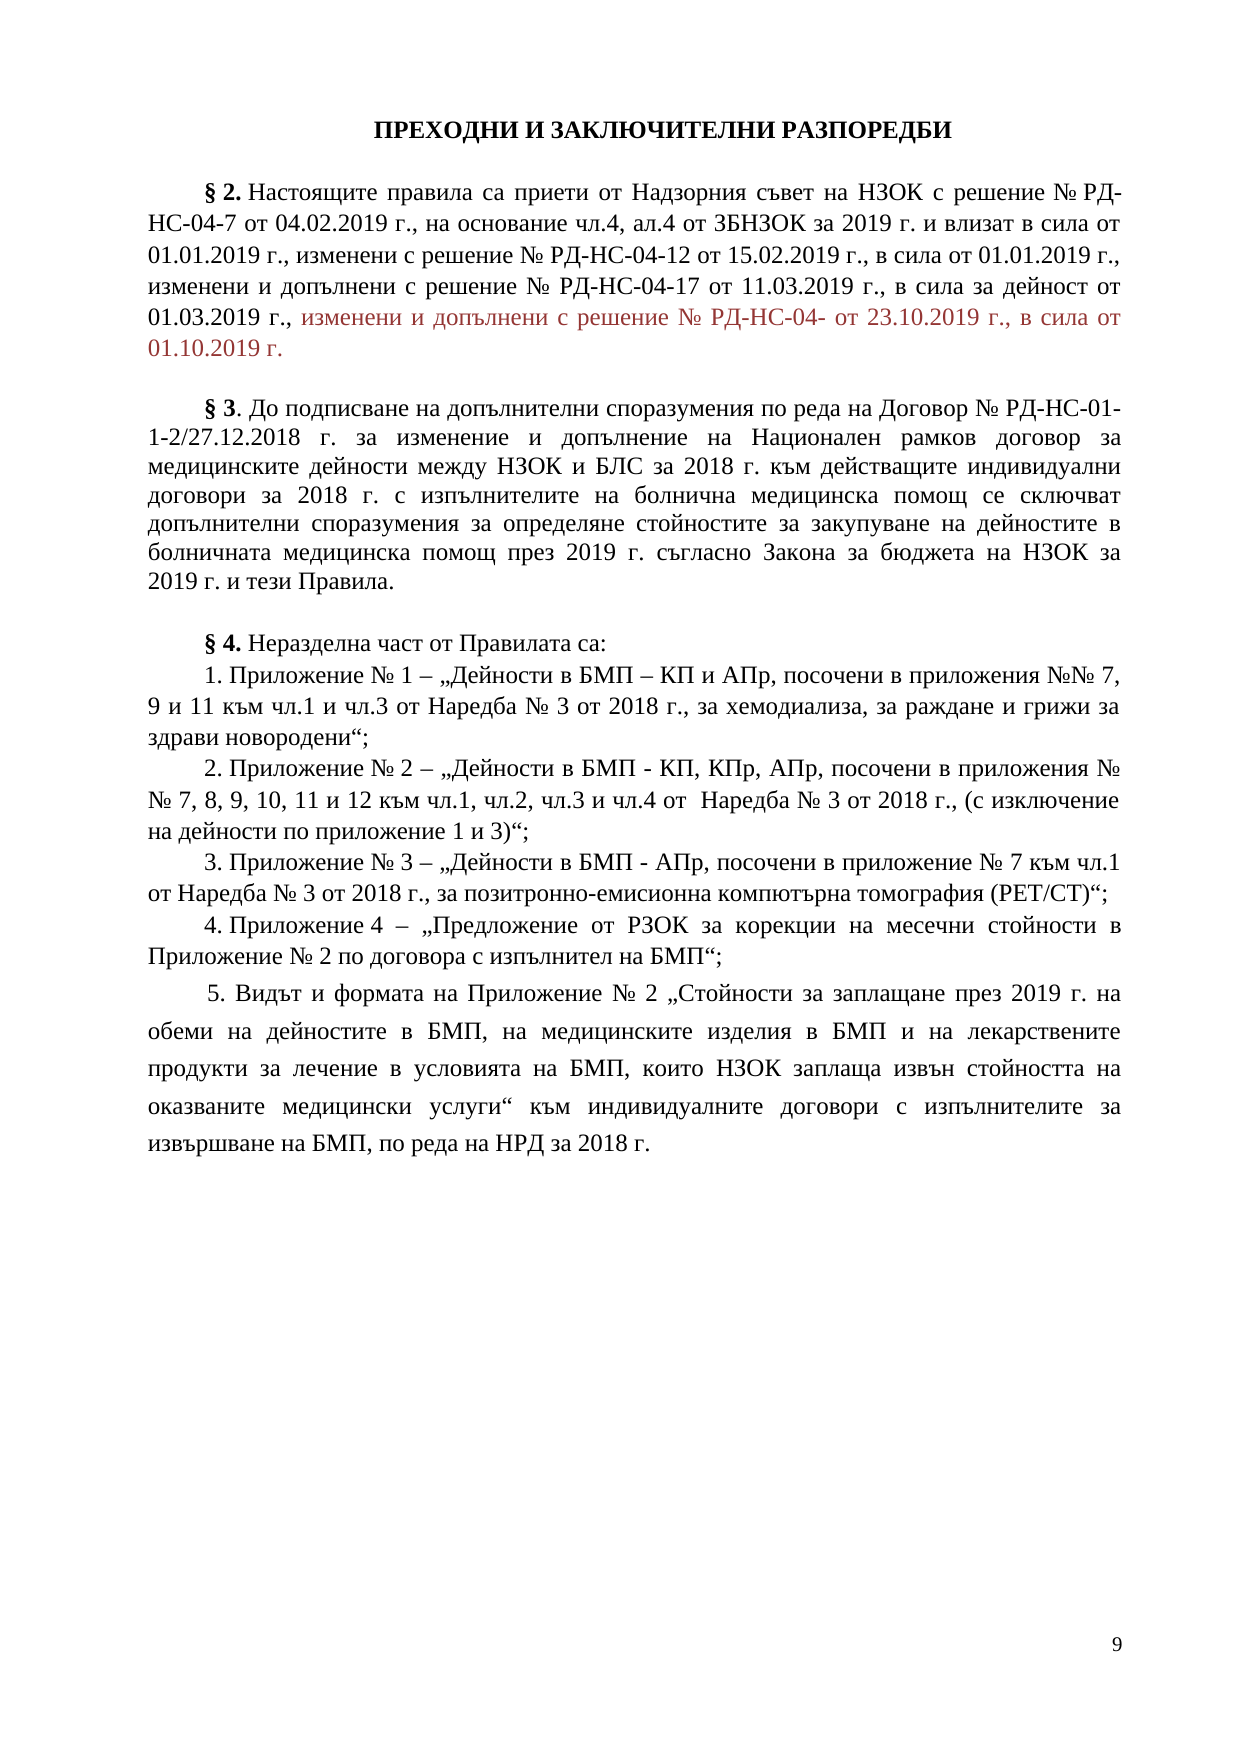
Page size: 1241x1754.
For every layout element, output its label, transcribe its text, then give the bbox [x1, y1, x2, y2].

text 2. Приложение № 2 – „Дейности в БМП - КП, КПр, АПр, посочени в приложения №№ 7, 8, 9, 10, 11 и 12 към чл.1, чл.2, чл.3 и чл.4 от Наредба № 3 от 2018 г., (с изключение на дейности по приложение 1 и 3)“; [148, 751, 1122, 845]
text § 4. Неразделна част от Правилата са: [148, 626, 1122, 657]
text § 2. Настоящите правила са приети от Надзорния съвет на НЗОК с решение № РД-НС-04-7 от 04.02.2019 г., на основание чл.4, ал.4 от ЗБНЗОК за 2019 г. и влизат в сила от 01.01.2019 г., изменени с решение № РД-НС-04-12 от 15.02.2019 г., в сила от 01.01.2019 г., изменени и допълнени с решение № РД-НС-04-17 от 11.03.2019 г., в сила за дейност от 01.03.2019 г., изменени и допълнени с решение № РД-НС-04- от 23.10.2019 г., в сила от 01.10.2019 г. [148, 175, 1122, 362]
text § 3. До подписване на допълнителни споразумения по реда на Договор № РД-НС-01-1-2/27.12.2018 г. за изменение и допълнение на Национален рамков договор за медицинските дейности между НЗОК и БЛС за 2018 г. към действащите индивидуални договори за 2018 г. с изпълнителите на болнична медицинска помощ се сключват допълнителни споразумения за определяне стойностите за закупуване на дейностите в болничната медицинска помощ през 2019 г. съгласно Закона за бюджета на НЗОК за 2019 г. и тези Правила. [148, 393, 1122, 595]
text 1. Приложение № 1 – „Дейности в БМП – КП и АПр, посочени в приложения №№ 7, 9 и 11 към чл.1 и чл.3 от Наредба № 3 от 2018 г., за хемодиализа, за раждане и грижи за здрави новородени“; [148, 657, 1122, 751]
text 5. Видът и формата на Приложение № 2 „Стойности за заплащане през 2019 г. на обеми на дейностите в БМП, на медицинските изделия в БМП и на лекарствените продукти за лечение в условията на БМП, които НЗОК заплаща извън стойността на оказваните медицински услуги“ към индивидуалните договори с изпълнителите за извършване на БМП, по реда на НРД за 2018 г. [148, 970, 1122, 1157]
text 4. Приложение 4 – „Предложение от РЗОК за корекции на месечни стойности в Приложение № 2 по договора с изпълнител на БМП“; [148, 907, 1122, 970]
text 3. Приложение № 3 – „Дейности в БМП - АПр, посочени в приложение № 7 към чл.1 от Наредба № 3 от 2018 г., за позитронно-емисионна компютърна томография (РЕТ/СТ)“; [148, 845, 1122, 907]
text ПРЕХОДНИ И ЗАКЛЮЧИТЕЛНИ РАЗПОРЕДБИ [148, 112, 1122, 143]
